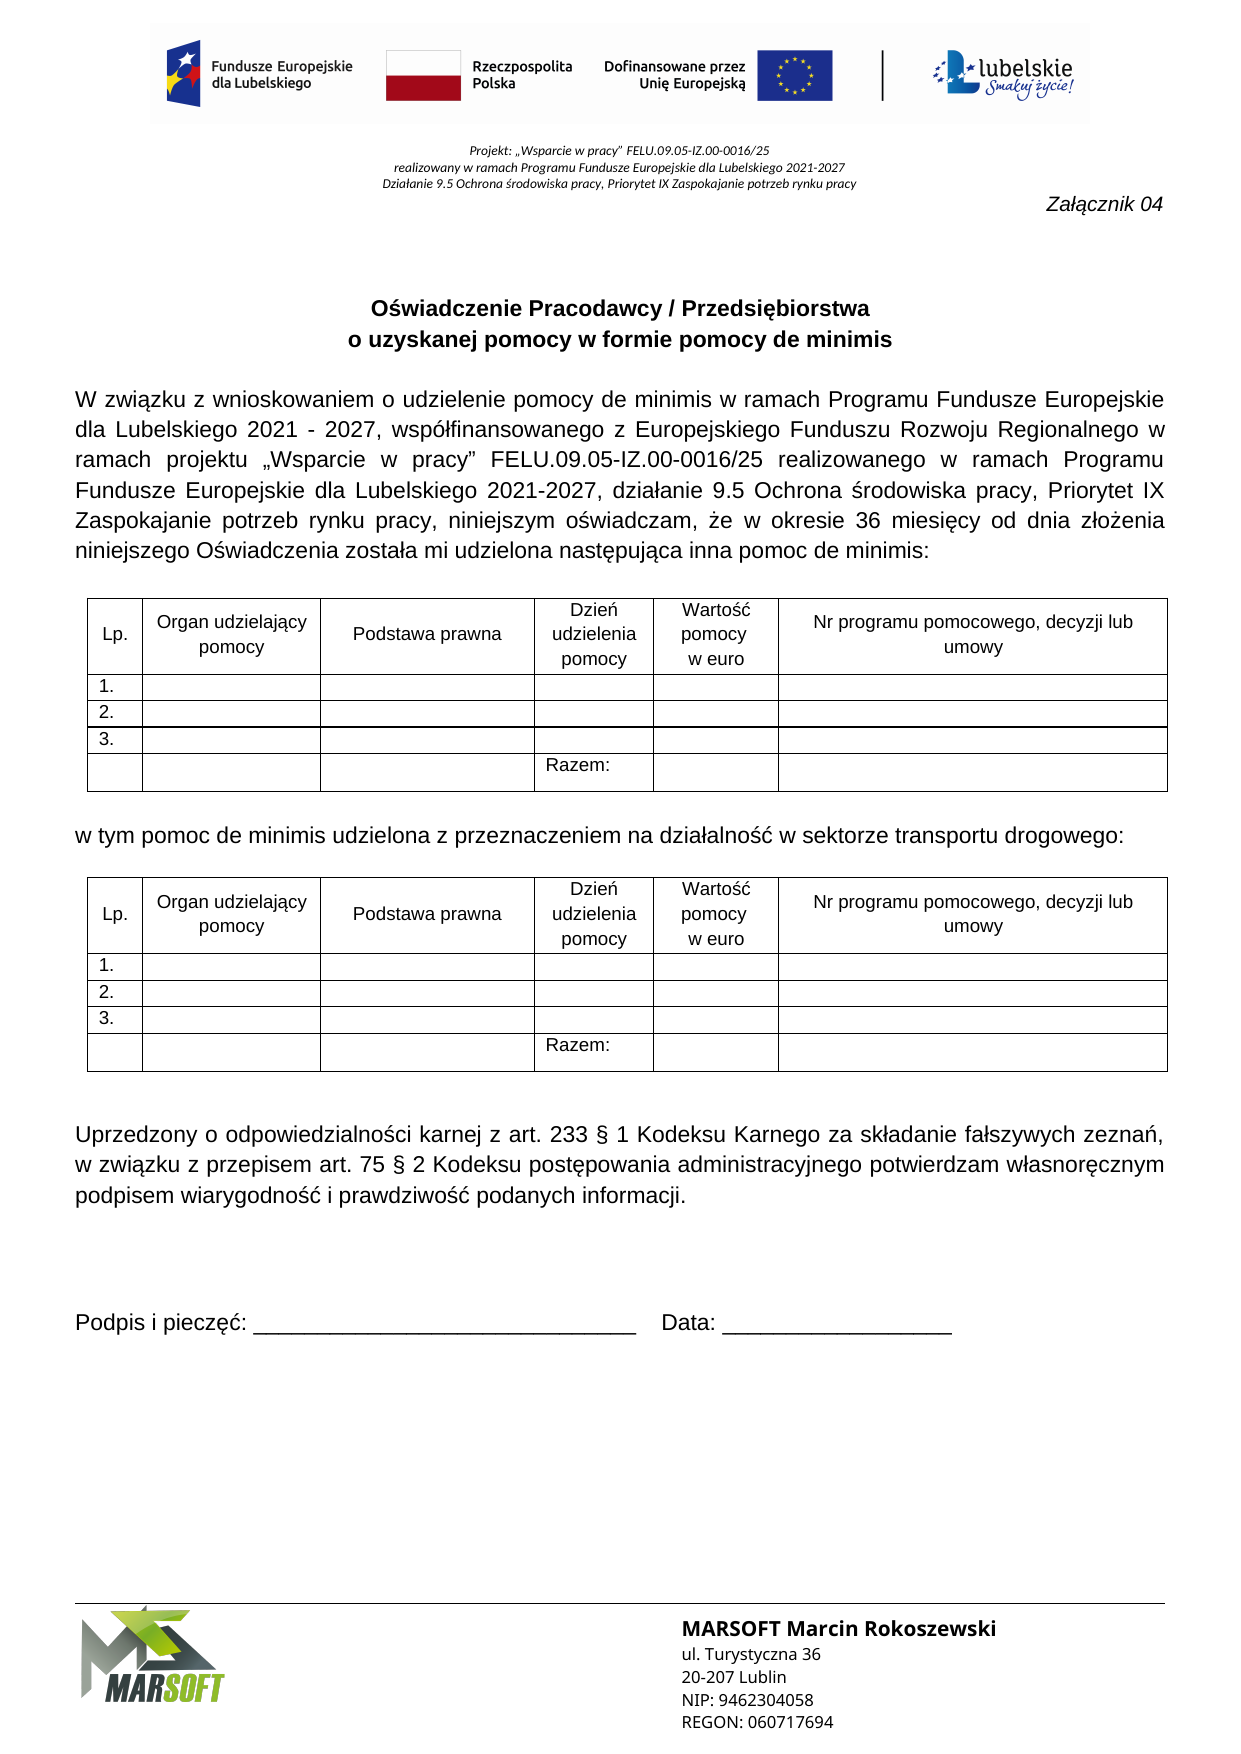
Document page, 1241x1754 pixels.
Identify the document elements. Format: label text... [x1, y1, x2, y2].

table_header Nr programu pomocowego, decyzji lub umowy [779, 599, 1167, 673]
text Oświadczenie Pracodawcy / Przedsiębiorstwa o uzyskanej pomocy w formie pomocy de minimis [75, 295, 1165, 352]
table_header Podstawa prawna [321, 599, 534, 673]
table_cell [654, 675, 778, 700]
picture [81, 1605, 225, 1702]
table_cell [321, 1034, 534, 1071]
table_cell [143, 728, 320, 753]
table_cell [779, 981, 1167, 1006]
table_header Podstawa prawna [321, 878, 534, 953]
text w tym pomoc de minimis udzielona z przeznaczeniem na działalność w sektorze transportu drogowego: [75, 822, 1165, 848]
table_header Dzień udzielenia pomocy [535, 878, 653, 953]
table_cell [654, 754, 778, 791]
table_header Wartość pomocy w euro [654, 878, 778, 953]
table_cell 1. [88, 675, 142, 700]
table_cell 2. [88, 981, 142, 1006]
table_cell [779, 954, 1167, 979]
table_cell [654, 981, 778, 1006]
table_cell [88, 1034, 142, 1071]
table_cell [779, 701, 1167, 726]
table_cell [779, 1007, 1167, 1032]
table_cell 2. [88, 701, 142, 726]
table_cell [321, 728, 534, 753]
table_cell [321, 675, 534, 700]
table_header Lp. [88, 878, 142, 953]
table_cell [143, 754, 320, 791]
table_header Lp. [88, 599, 142, 673]
table_cell [321, 981, 534, 1006]
table_cell [779, 1034, 1167, 1071]
table_cell [654, 954, 778, 979]
table_cell [88, 754, 142, 791]
table_cell [654, 701, 778, 726]
table_cell 1. [88, 954, 142, 979]
table_header Organ udzielający pomocy [143, 878, 320, 953]
table_cell [321, 701, 534, 726]
text Uprzedzony o odpowiedzialności karnej z art. 233 § 1 Kodeksu Karnego za składanie fałszywych zeznań, w związku z przepisem art. 75 § 2 Kodeksu postępowania administracyjnego potwierdzam własnoręcznym podpisem wiarygodność i prawdziwość podanych informacji. [75, 1121, 1165, 1208]
text Podpis i pieczęć: ______________________________ Data: __________________ [75, 1309, 1165, 1335]
table_cell [654, 728, 778, 753]
table_cell [143, 981, 320, 1006]
table_cell [535, 954, 653, 979]
table_cell [143, 954, 320, 979]
table_cell [779, 754, 1167, 791]
table_cell 3. [88, 728, 142, 753]
table_cell [321, 1007, 534, 1032]
table_header Dzień udzielenia pomocy [535, 599, 653, 673]
table_cell [321, 954, 534, 979]
table_header Wartość pomocy w euro [654, 599, 778, 673]
table_cell [535, 981, 653, 1006]
table_cell [779, 675, 1167, 700]
table_cell 3. [88, 1007, 142, 1032]
table_cell [535, 728, 653, 753]
table_cell Razem: [535, 1034, 653, 1071]
table_cell [654, 1007, 778, 1032]
table_cell [321, 754, 534, 791]
table_cell [779, 728, 1167, 753]
table_cell [143, 1007, 320, 1032]
table_cell [535, 675, 653, 700]
table_cell Razem: [535, 754, 653, 791]
table_cell [535, 1007, 653, 1032]
table_cell [143, 1034, 320, 1071]
table_header Nr programu pomocowego, decyzji lub umowy [779, 878, 1167, 953]
table_cell [535, 701, 653, 726]
table_header Organ udzielający pomocy [143, 599, 320, 673]
table_cell [654, 1034, 778, 1071]
table_cell [143, 701, 320, 726]
text W związku z wnioskowaniem o udzielenie pomocy de minimis w ramach Programu Fundusze Europejskie dla Lubelskiego 2021 - 2027, współfinansowanego z Europejskiego Funduszu Rozwoju Regionalnego w ramach projektu „Wsparcie w pracy” FELU.09.05-IZ.00-0016/25 realizowanego w ramach Programu Fundusze Europejskie dla Lubelskiego 2021-2027, działanie 9.5 Ochrona środowiska pracy, Priorytet IX Zaspokajanie potrzeb rynku pracy, niniejszym oświadczam, że w okresie 36 miesięcy od dnia złożenia niniejszego Oświadczenia została mi udzielona następująca inna pomoc de minimis: [75, 386, 1165, 563]
table_cell [143, 675, 320, 700]
